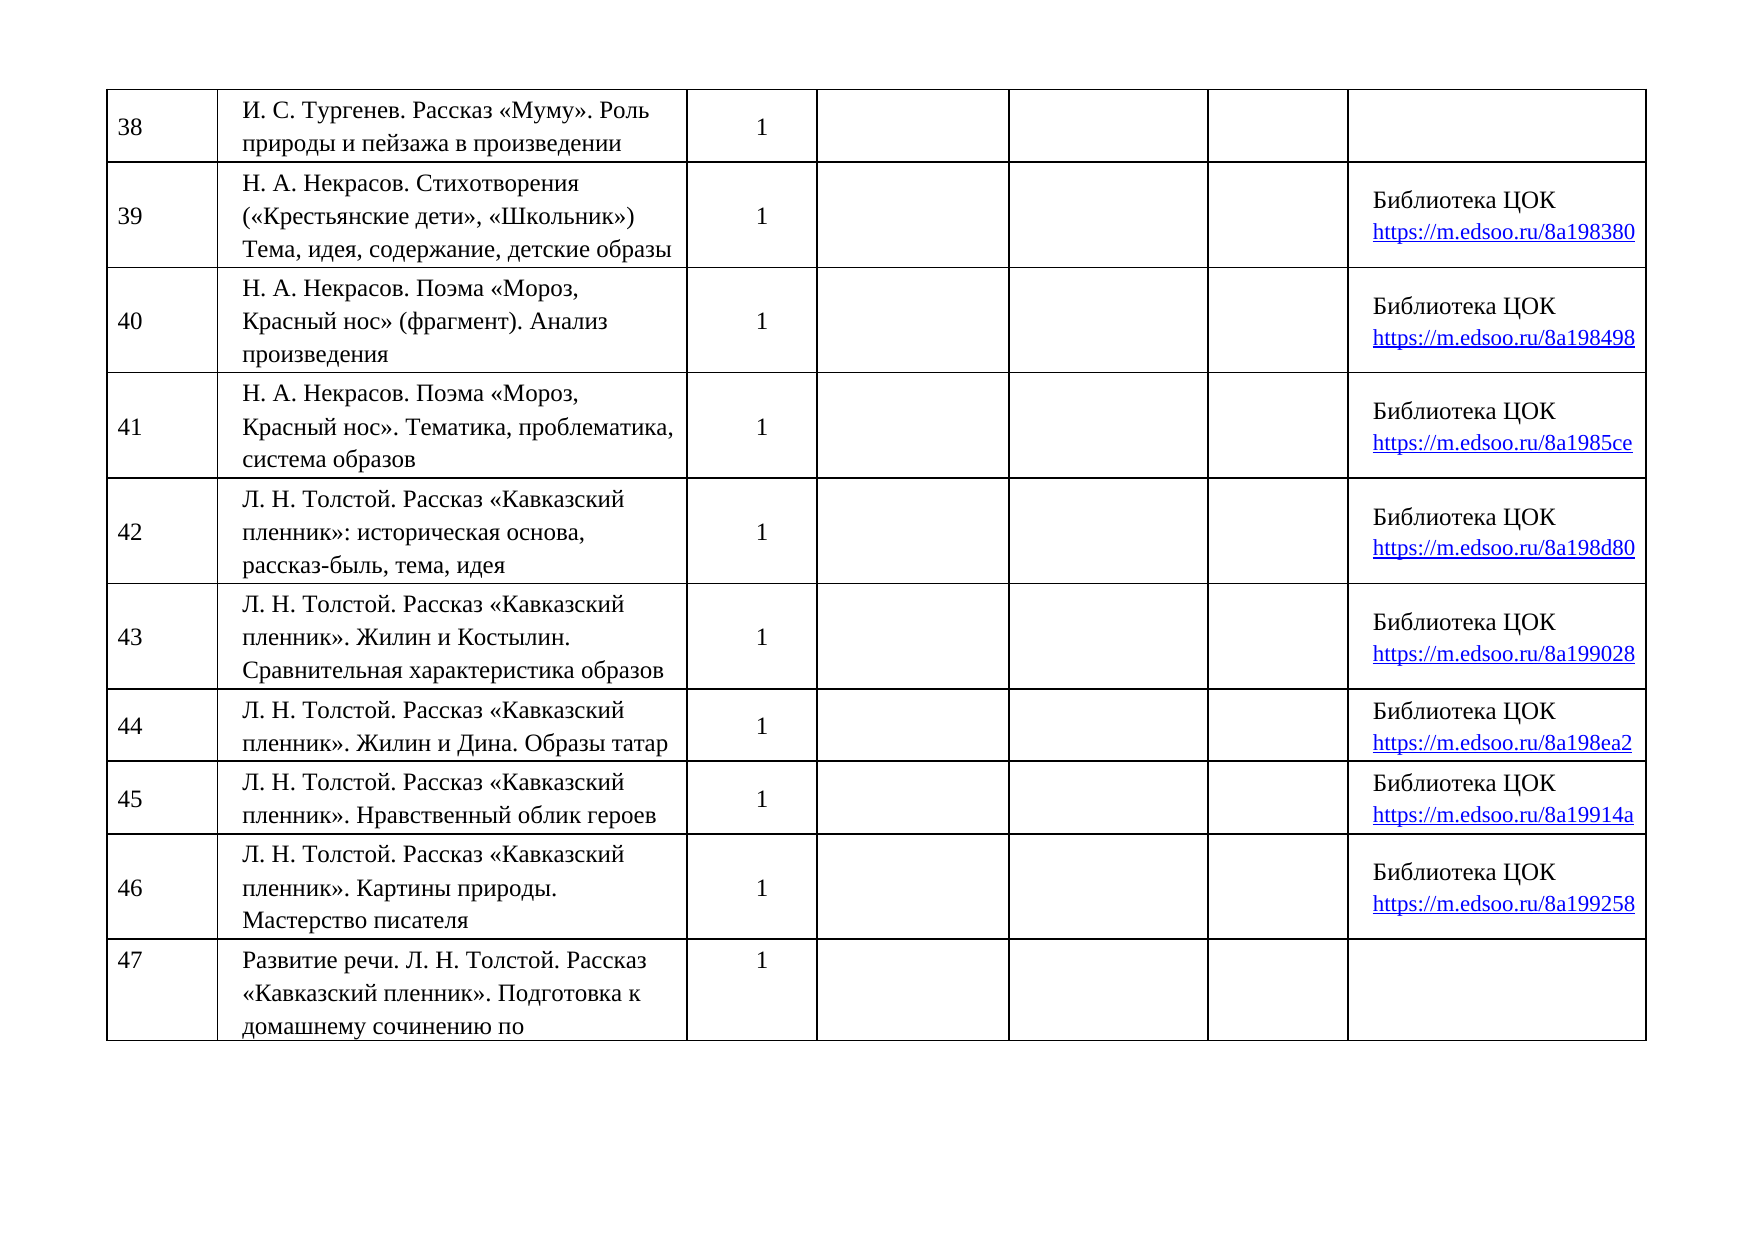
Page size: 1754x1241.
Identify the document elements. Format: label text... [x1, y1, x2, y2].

table_cell Л. Н. Толстой. Рассказ «Кавказский пленник»: историческая основа, рассказ-быль, тема, идея [218, 479, 686, 583]
table_cell Л. Н. Толстой. Рассказ «Кавказский пленник». Жилин и Костылин. Сравнительная характеристика образов [218, 584, 686, 688]
table_cell [1209, 373, 1347, 477]
table_cell [818, 163, 1008, 266]
table_cell Библиотека ЦОК https://m.edsoo.ru/8a1985ce [1349, 373, 1645, 477]
table_cell [818, 584, 1008, 688]
table_cell 1 [688, 479, 816, 583]
table_cell [1349, 940, 1645, 1040]
table_cell 1 [688, 584, 816, 688]
table_cell Библиотека ЦОК https://m.edsoo.ru/8a199258 [1349, 835, 1645, 938]
table_cell Л. Н. Толстой. Рассказ «Кавказский пленник». Жилин и Дина. Образы татар [218, 690, 686, 760]
table_cell [1010, 90, 1207, 161]
table_cell [1209, 479, 1347, 583]
table_cell Н. А. Некрасов. Поэма «Мороз, Красный нос» (фрагмент). Анализ произведения [218, 268, 686, 372]
table_cell Л. Н. Толстой. Рассказ «Кавказский пленник». Нравственный облик героев [218, 762, 686, 833]
table_cell [1209, 268, 1347, 372]
table_cell [818, 479, 1008, 583]
table_cell [1010, 163, 1207, 266]
table_cell 1 [688, 835, 816, 938]
table_cell [1010, 268, 1207, 372]
table_cell Библиотека ЦОК https://m.edsoo.ru/8a19914a [1349, 762, 1645, 833]
table_cell [1010, 479, 1207, 583]
table_cell [1349, 90, 1645, 161]
table_cell [818, 690, 1008, 760]
table_cell 1 [688, 762, 816, 833]
table_cell [1010, 762, 1207, 833]
table_cell 39 [108, 163, 217, 266]
table_cell [1010, 584, 1207, 688]
table_cell 42 [108, 479, 217, 583]
table_cell Библиотека ЦОК https://m.edsoo.ru/8a199028 [1349, 584, 1645, 688]
table_cell [1209, 690, 1347, 760]
table_cell Библиотека ЦОК https://m.edsoo.ru/8a198380 [1349, 163, 1645, 266]
table_cell 1 [688, 90, 816, 161]
table_cell [1010, 690, 1207, 760]
table_cell [1209, 90, 1347, 161]
table_cell 1 [688, 373, 816, 477]
table_cell 41 [108, 373, 217, 477]
table_cell [818, 940, 1008, 1040]
table_cell [1209, 163, 1347, 266]
table_cell [1010, 835, 1207, 938]
table_cell 45 [108, 762, 217, 833]
table_cell [1010, 373, 1207, 477]
table_cell 1 [688, 690, 816, 760]
table_cell 47 [108, 940, 217, 1040]
table_cell Н. А. Некрасов. Поэма «Мороз, Красный нос». Тематика, проблематика, система образов [218, 373, 686, 477]
table_cell [1209, 762, 1347, 833]
table_cell [818, 268, 1008, 372]
table_cell [1209, 940, 1347, 1040]
table_cell 40 [108, 268, 217, 372]
table_cell Л. Н. Толстой. Рассказ «Кавказский пленник». Картины природы. Мастерство писателя [218, 835, 686, 938]
table_cell 43 [108, 584, 217, 688]
table_cell [1010, 940, 1207, 1040]
table_cell 1 [688, 163, 816, 266]
table_cell 38 [108, 90, 217, 161]
table_cell 1 [688, 268, 816, 372]
table_cell [818, 762, 1008, 833]
table_cell [818, 373, 1008, 477]
table_cell Библиотека ЦОК https://m.edsoo.ru/8a198ea2 [1349, 690, 1645, 760]
table_cell [1209, 835, 1347, 938]
table_cell [818, 835, 1008, 938]
table_cell И. С. Тургенев. Рассказ «Муму». Роль природы и пейзажа в произведении [218, 90, 686, 161]
table_cell Н. А. Некрасов. Стихотворения («Крестьянские дети», «Школьник») Тема, идея, содержание, детские образы [218, 163, 686, 266]
table_cell Библиотека ЦОК https://m.edsoo.ru/8a198498 [1349, 268, 1645, 372]
table_cell [818, 90, 1008, 161]
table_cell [218, 940, 686, 1040]
table_cell [1209, 584, 1347, 688]
table_cell Библиотека ЦОК https://m.edsoo.ru/8a198d80 [1349, 479, 1645, 583]
table_cell 44 [108, 690, 217, 760]
table_cell 1 [688, 940, 816, 1040]
table_cell 46 [108, 835, 217, 938]
